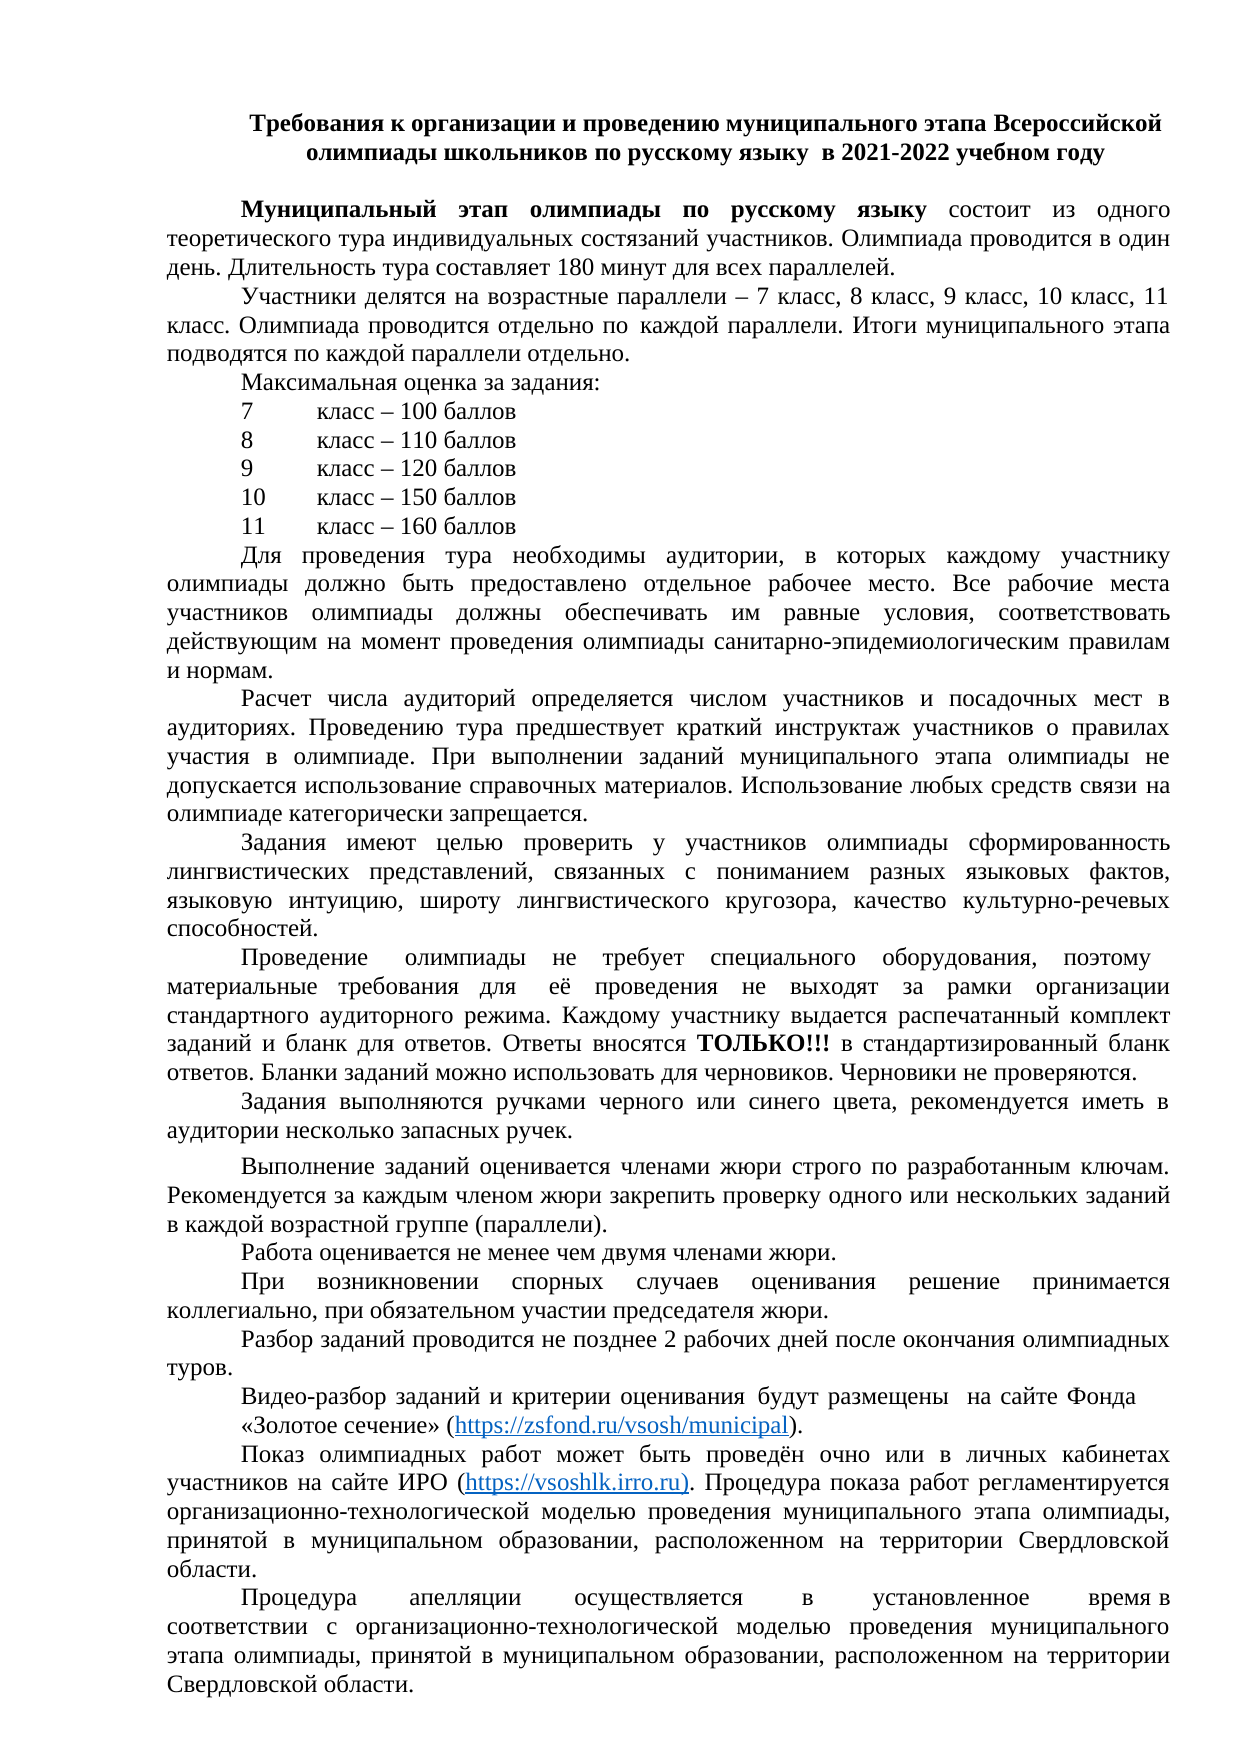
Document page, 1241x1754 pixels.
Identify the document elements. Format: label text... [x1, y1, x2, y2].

list класс – 120 баллов [167, 453, 1170, 482]
text Выполнение заданий оценивается членами жюри строго по разработанным ключам. Рекомендуется за каждым членом жюри закрепить проверку одного или нескольких заданий в каждой возрастной группе (параллели). [167, 1151, 1170, 1237]
text Видео-разбор заданий и критерии оценивания будут размещены на сайте Фонда [167, 1381, 1170, 1410]
title олимпиады школьников по русскому языку в 2021-2022 учебном году [167, 137, 1170, 166]
list класс – 110 баллов [167, 425, 1170, 453]
text Задания имеют целью проверить у участников олимпиады сформированность лингвистических представлений, связанных с пониманием разных языковых фактов, языковую интуицию, широту лингвистического кругозора, качество культурно-речевых способностей. [167, 827, 1170, 942]
text Работа оценивается не менее чем двумя членами жюри. [167, 1237, 1170, 1266]
text Максимальная оценка за задания: [167, 367, 1170, 396]
text Разбор заданий проводится не позднее 2 рабочих дней после окончания олимпиадных туров. [167, 1324, 1170, 1381]
text Муниципальный этап олимпиады по русскому языку состоит из одного теоретического тура индивидуальных состязаний участников. Олимпиада проводится в один день. Длительность тура составляет 180 минут для всех параллелей. [167, 194, 1170, 281]
title Требования к организации и проведению муниципального этапа Всероссийской [167, 108, 1170, 137]
text Показ олимпиадных работ может быть проведён очно или в личных кабинетах участников на сайте ИРО (https://vsoshlk.irro.ru). Процедура показа работ регламентируется организационно-технологической моделью проведения муниципального этапа олимпиады, принятой в муниципальном образовании, расположенном на территории Свердловской области. [167, 1439, 1170, 1582]
text Для проведения тура необходимы аудитории, в которых каждому участнику олимпиады должно быть предоставлено отдельное рабочее место. Все рабочие места участников олимпиады должны обеспечивать им равные условия, соответствовать действующим на момент проведения олимпиады санитарно-эпидемиологическим правилам и нормам. [167, 540, 1170, 683]
text «Золотое сечение» (https://zsfond.ru/vsosh/municipal). [167, 1410, 1170, 1439]
list класс – 160 баллов [167, 511, 1170, 540]
text При возникновении спорных случаев оценивания решение принимается коллегиально, при обязательном участии председателя жюри. [167, 1266, 1170, 1324]
list класс – 150 баллов [167, 482, 1170, 511]
text Проведение олимпиады не требует специального оборудования, поэтому материальные требования для её проведения не выходят за рамки организации стандартного аудиторного режима. Каждому участнику выдается распечатанный комплект заданий и бланк для ответов. Ответы вносятся ТОЛЬКО!!! в стандартизированный бланк ответов. Бланки заданий можно использовать для черновиков. Черновики не проверяются. [167, 942, 1170, 1086]
text Задания выполняются ручками черного или синего цвета, рекомендуется иметь в аудитории несколько запасных ручек. [167, 1086, 1170, 1143]
text Процедура апелляции осуществляется в установленное время в соответствии с организационно-технологической моделью проведения муниципального этапа олимпиады, принятой в муниципальном образовании, расположенном на территории Свердловской области. [167, 1582, 1170, 1697]
text Участники делятся на возрастные параллели – 7 класс, 8 класс, 9 класс, 10 класс, 11 класс. Олимпиада проводится отдельно по каждой параллели. Итоги муниципального этапа подводятся по каждой параллели отдельно. [167, 281, 1170, 367]
text Расчет числа аудиторий определяется числом участников и посадочных мест в аудиториях. Проведению тура предшествует краткий инструктаж участников о правилах участия в олимпиаде. При выполнении заданий муниципального этапа олимпиады не допускается использование справочных материалов. Использование любых средств связи на олимпиаде категорически запрещается. [167, 683, 1170, 827]
list класс – 100 баллов [167, 396, 1170, 425]
